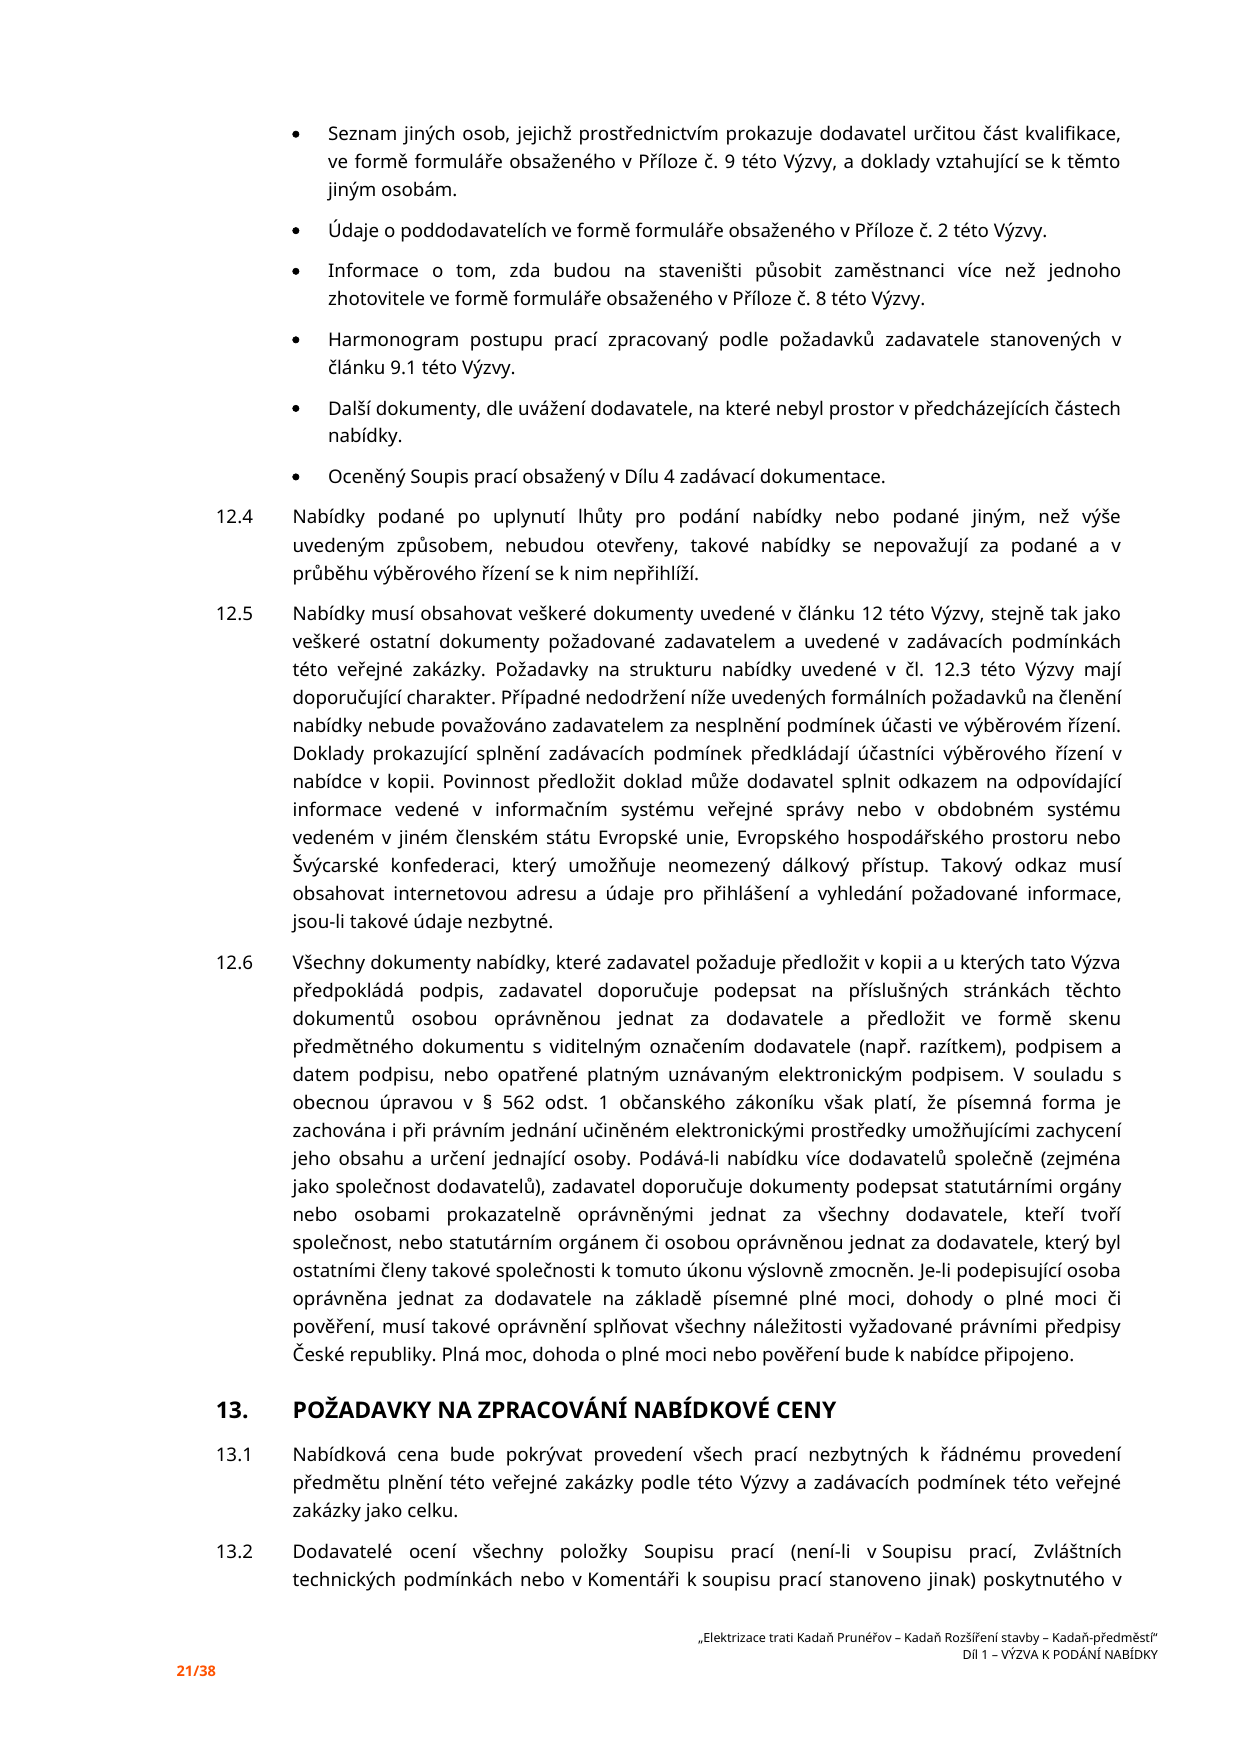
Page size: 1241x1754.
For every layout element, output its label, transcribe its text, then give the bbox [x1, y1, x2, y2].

text Harmonogram postupu prací zpracovaný podle požadavků zadavatele stanovených v článku 9.1 této Výzvy. [292, 326, 1122, 380]
text Nabídky podané po uplynutí lhůty pro podání nabídky nebo podané jiným, než výše uvedeným způsobem, nebudou otevřeny, takové nabídky se nepovažují za podané a v průběhu výběrového řízení se k nim nepřihlíží. [216, 504, 1122, 585]
text Nabídky musí obsahovat veškeré dokumenty uvedené v článku 12 této Výzvy, stejně tak jako veškeré ostatní dokumenty požadované zadavatelem a uvedené v zadávacích podmínkách této veřejné zakázky. Požadavky na strukturu nabídky uvedené v čl. 12.3 této Výzvy mají doporučující charakter. Případné nedodržení níže uvedených formálních požadavků na členění nabídky nebude považováno zadavatelem za nesplnění podmínek účasti ve výběrovém řízení. Doklady prokazující splnění zadávacích podmínek předkládají účastníci výběrového řízení v nabídce v kopii. Povinnost předložit doklad může dodavatel splnit odkazem na odpovídající informace vedené v informačním systému veřejné správy nebo v obdobném systému vedeném v jiném členském státu Evropské unie, Evropského hospodářského prostoru nebo Švýcarské konfederaci, který umožňuje neomezený dálkový přístup. Takový odkaz musí obsahovat internetovou adresu a údaje pro přihlášení a vyhledání požadované informace, jsou-li takové údaje nezbytné. [216, 600, 1122, 934]
text POŽADAVKY NA ZPRACOVÁNÍ NABÍDKOVÉ CENY [216, 1394, 1122, 1426]
text Oceněný Soupis prací obsažený v Dílu 4 zadávací dokumentace. [292, 463, 1122, 489]
text Údaje o poddodavatelích ve formě formuláře obsaženého v Příloze č. 2 této Výzvy. [292, 217, 1122, 243]
text Informace o tom, zda budou na staveništi působit zaměstnanci více než jednoho zhotovitele ve formě formuláře obsaženého v Příloze č. 8 této Výzvy. [292, 258, 1122, 311]
text Všechny dokumenty nabídky, které zadavatel požaduje předložit v kopii a u kterých tato Výzva předpokládá podpis, zadavatel doporučuje podepsat na příslušných stránkách těchto dokumentů osobou oprávněnou jednat za dodavatele a předložit ve formě skenu předmětného dokumentu s viditelným označením dodavatele (např. razítkem), podpisem a datem podpisu, nebo opatřené platným uznávaným elektronickým podpisem. V souladu s obecnou úpravou v § 562 odst. 1 občanského zákoníku však platí, že písemná forma je zachována i při právním jednání učiněném elektronickými prostředky umožňujícími zachycení jeho obsahu a určení jednající osoby. Podává-li nabídku více dodavatelů společně (zejména jako společnost dodavatelů), zadavatel doporučuje dokumenty podepsat statutárními orgány nebo osobami prokazatelně oprávněnými jednat za všechny dodavatele, kteří tvoří společnost, nebo statutárním orgánem či osobou oprávněnou jednat za dodavatele, který byl ostatními členy takové společnosti k tomuto úkonu výslovně zmocněn. Je-li podepisující osoba oprávněna jednat za dodavatele na základě písemné plné moci, dohody o plné moci či pověření, musí takové oprávnění splňovat všechny náležitosti vyžadované právními předpisy České republiky. Plná moc, dohoda o plné moci nebo pověření bude k nabídce připojeno. [216, 949, 1122, 1367]
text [216, 1538, 1122, 1591]
text Seznam jiných osob, jejichž prostřednictvím prokazuje dodavatel určitou část kvalifikace, ve formě formuláře obsaženého v Příloze č. 9 této Výzvy, a doklady vztahující se k těmto jiným osobám. [292, 121, 1122, 202]
text Další dokumenty, dle uvážení dodavatele, na které nebyl prostor v předcházejících částech nabídky. [292, 395, 1122, 448]
text Nabídková cena bude pokrývat provedení všech prací nezbytných k řádnému provedení předmětu plnění této veřejné zakázky podle této Výzvy a zadávacích podmínek této veřejné zakázky jako celku. [216, 1441, 1122, 1523]
